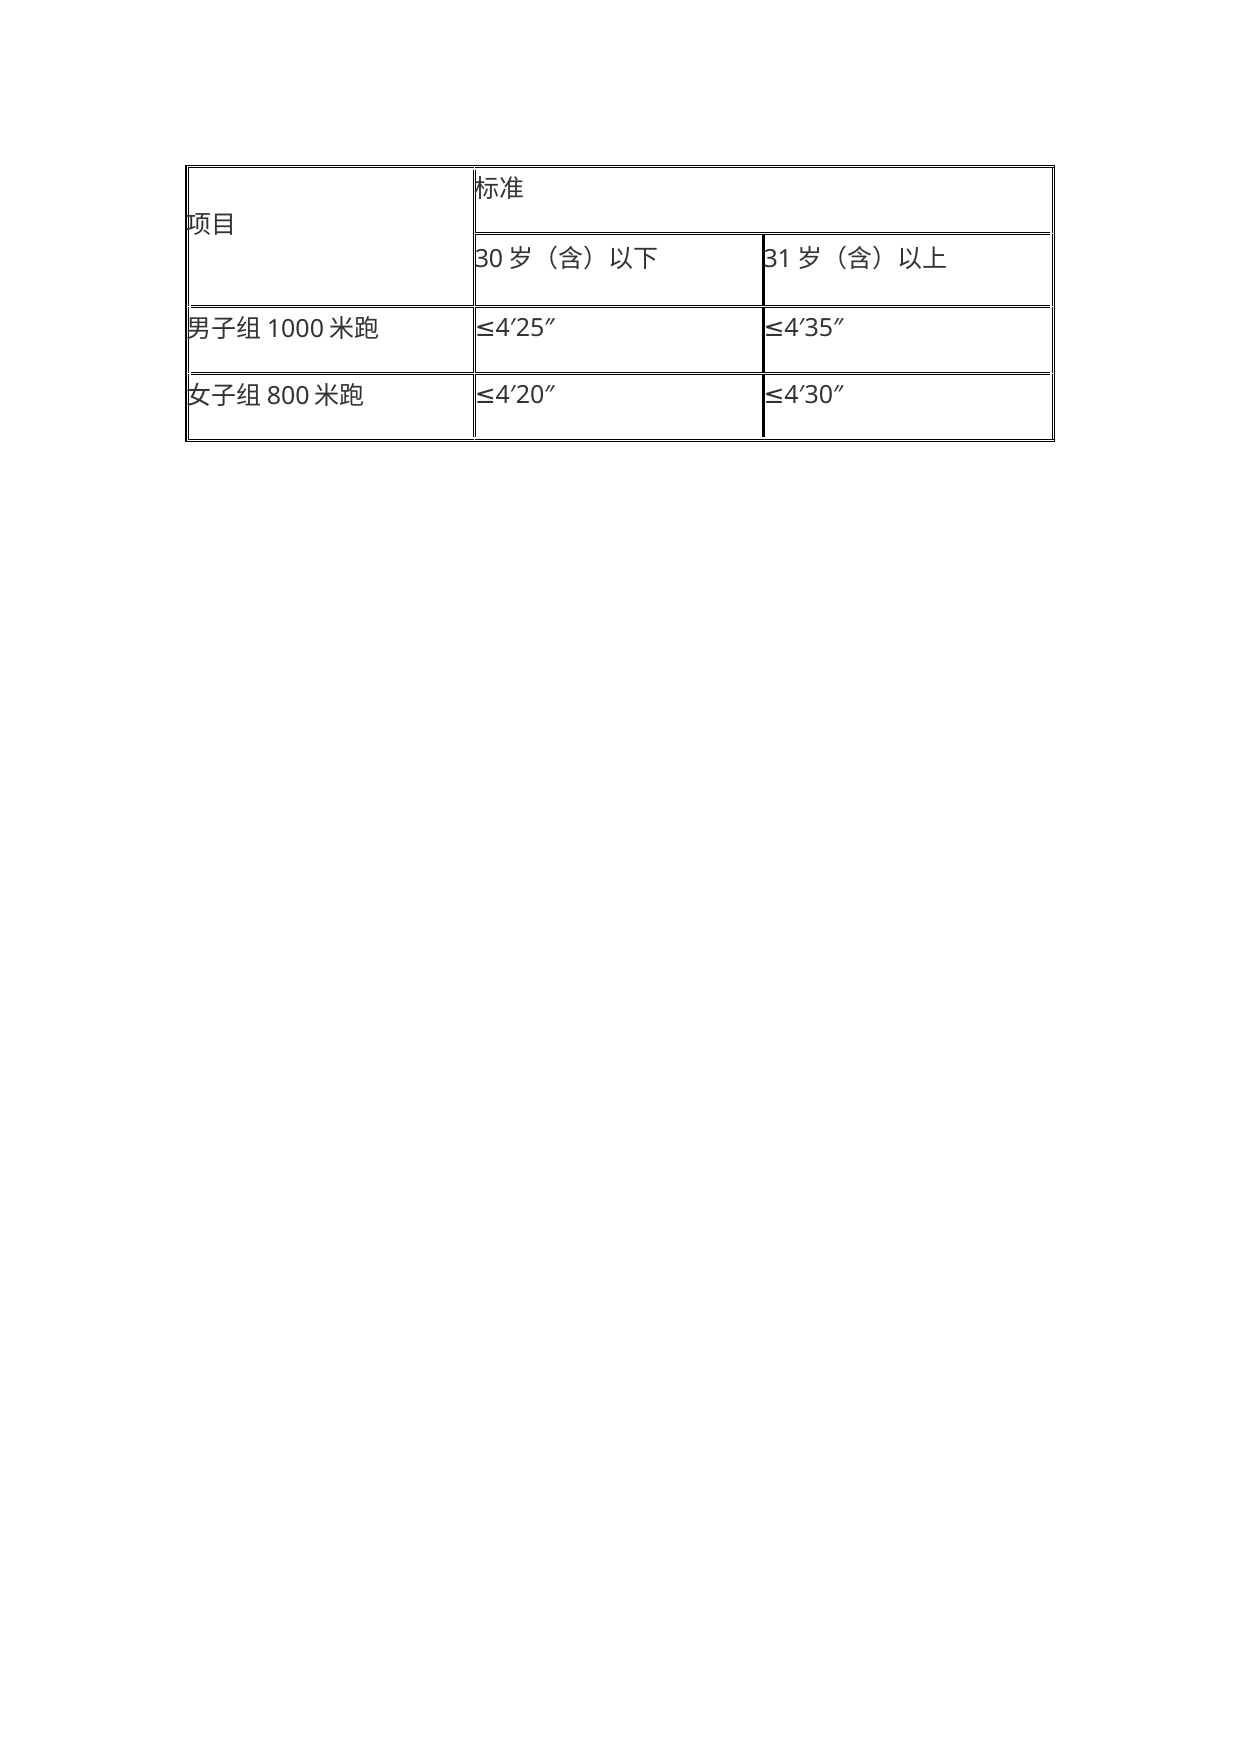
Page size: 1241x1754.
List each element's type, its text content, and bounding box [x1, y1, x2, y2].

table_cell 31岁（含）以上 [763, 231, 1052, 305]
table_cell 30岁（含）以下 [476, 235, 762, 305]
table_cell 女子组800米跑 [187, 372, 474, 439]
table_cell ≤4′35″ [763, 305, 1053, 372]
table_header 项目 [189, 168, 474, 305]
table_cell ≤4′20″ [475, 375, 763, 439]
table_header 标准 [475, 168, 1052, 231]
table_cell 男子组1000米跑 [187, 305, 474, 372]
table_cell ≤4′30″ [763, 372, 1053, 439]
table_cell ≤4′25″ [476, 308, 762, 372]
